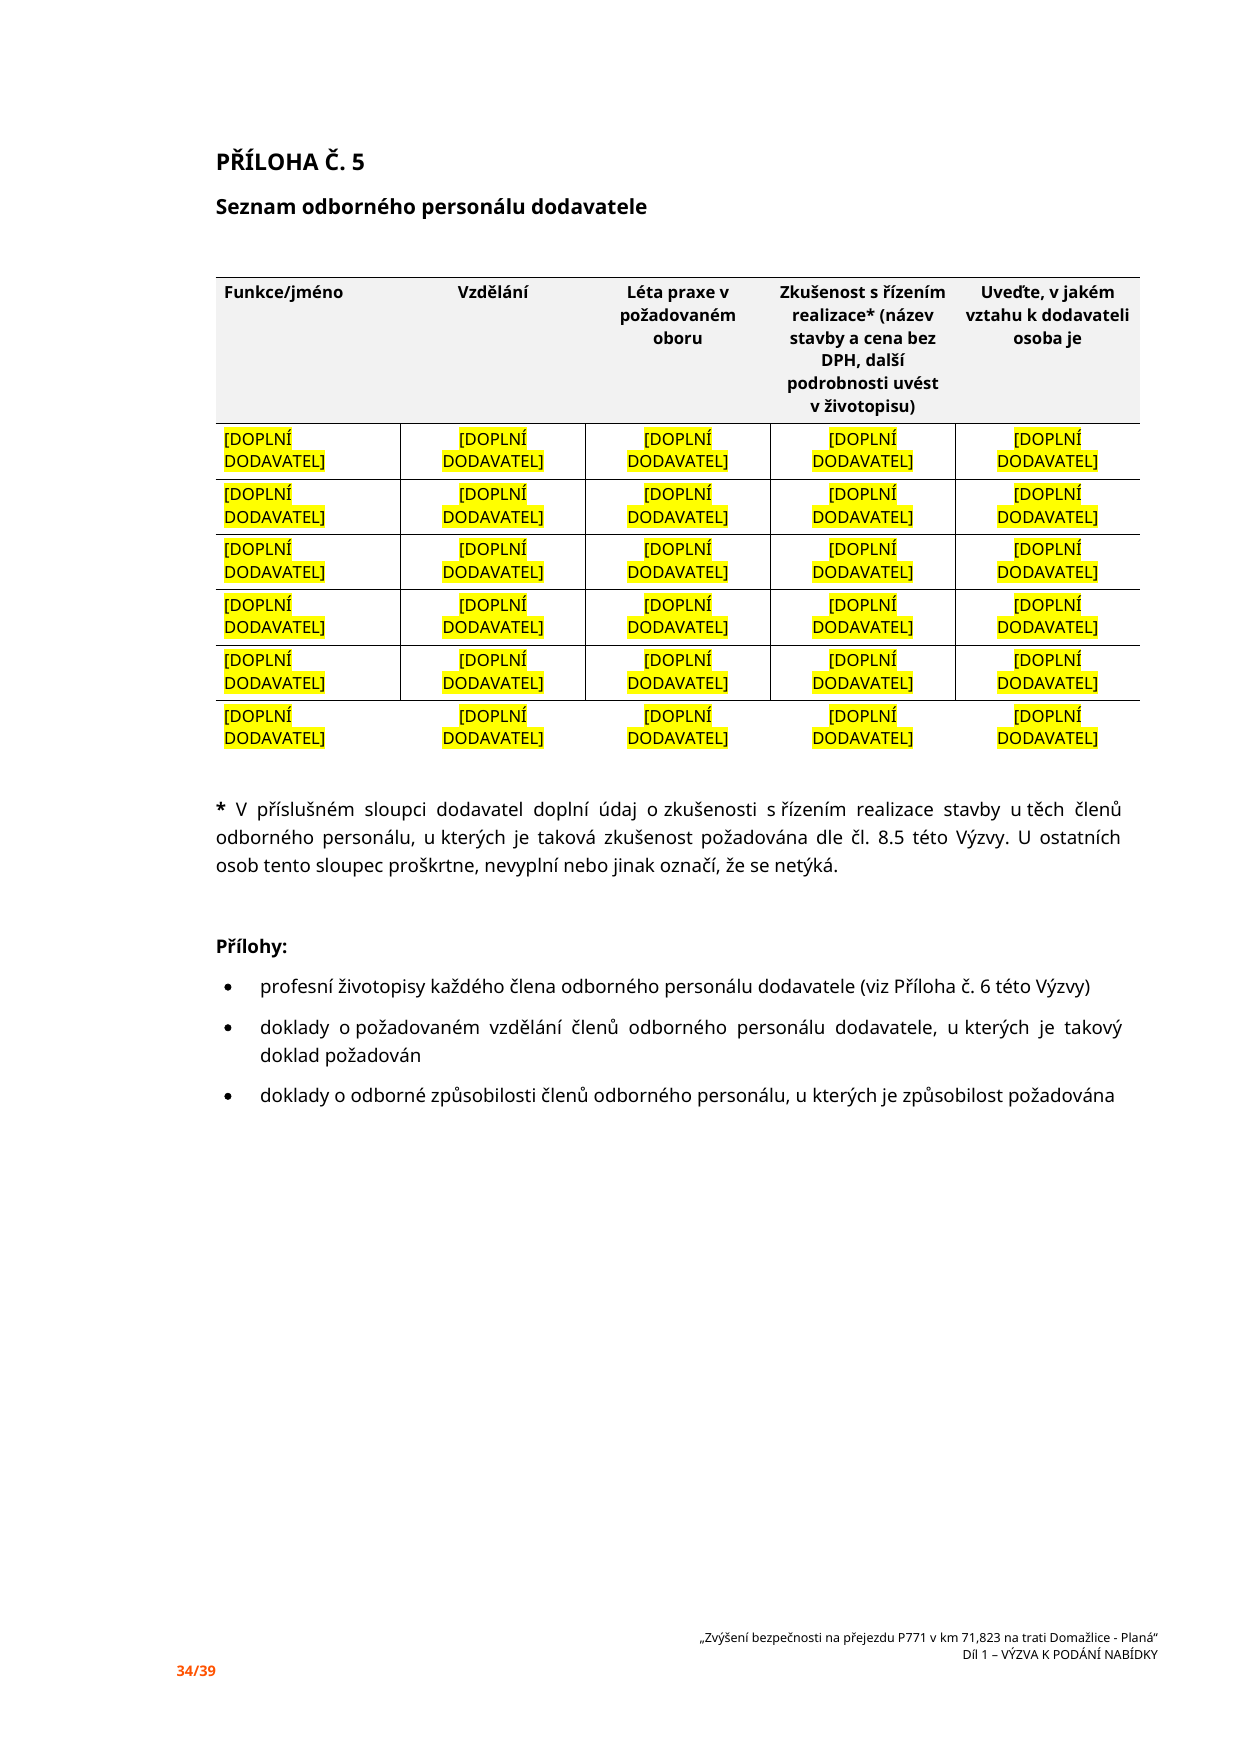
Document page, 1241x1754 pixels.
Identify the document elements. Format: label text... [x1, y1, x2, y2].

table_cell [DOPLNÍ DODAVATEL] [770, 701, 955, 756]
text doklady o odborné způsobilosti členů odborného personálu, u kterých je způsobilost požadována [224, 1083, 1122, 1108]
table_cell [DOPLNÍ DODAVATEL] [955, 701, 1140, 756]
text Přílohy: [216, 933, 1122, 959]
table_cell [DOPLNÍ DODAVATEL] [956, 646, 1140, 700]
table_cell [DOPLNÍ DODAVATEL] [401, 424, 585, 478]
table_cell [DOPLNÍ DODAVATEL] [586, 424, 770, 478]
text profesní životopisy každého člena odborného personálu dodavatele (viz Příloha č. 6 této Výzvy) [224, 974, 1122, 999]
text doklady o požadovaném vzdělání členů odborného personálu dodavatele, u kterých je takový doklad požadován [224, 1014, 1122, 1068]
text * V příslušném sloupci dodavatel doplní údaj o zkušenosti s řízením realizace stavby u těch členů odborného personálu, u kterých je taková zkušenost požadována dle čl. 8.5 této Výzvy. U ostatních osob tento sloupec proškrtne, nevyplní nebo jinak označí, že se netýká. [216, 796, 1122, 878]
table_cell [DOPLNÍ DODAVATEL] [586, 646, 770, 700]
table_cell [DOPLNÍ DODAVATEL] [216, 701, 400, 756]
table_cell [DOPLNÍ DODAVATEL] [956, 480, 1140, 534]
table_header Vzdělání [400, 278, 585, 423]
table_cell [DOPLNÍ DODAVATEL] [401, 590, 585, 645]
table_cell [DOPLNÍ DODAVATEL] [216, 424, 400, 478]
table_cell [DOPLNÍ DODAVATEL] [216, 480, 400, 534]
table_cell [DOPLNÍ DODAVATEL] [216, 590, 400, 645]
table_cell [DOPLNÍ DODAVATEL] [401, 646, 585, 700]
table_header Zkušenost s řízením realizace* (název stavby a cena bez DPH, další podrobnosti uvést v životopisu) [770, 278, 955, 423]
table_cell [DOPLNÍ DODAVATEL] [771, 535, 955, 589]
table_cell [DOPLNÍ DODAVATEL] [586, 535, 770, 589]
table_cell [DOPLNÍ DODAVATEL] [586, 480, 770, 534]
table_header Funkce/jméno [216, 278, 400, 423]
text Příloha č. 5 [216, 146, 1122, 177]
table_header Léta praxe v požadovaném oboru [585, 278, 770, 423]
table_cell [DOPLNÍ DODAVATEL] [771, 590, 955, 645]
table_cell [DOPLNÍ DODAVATEL] [585, 701, 770, 756]
table_header Uveďte, v jakém vztahu k dodavateli osoba je [955, 278, 1140, 423]
table_cell [DOPLNÍ DODAVATEL] [956, 590, 1140, 645]
table_cell [DOPLNÍ DODAVATEL] [401, 535, 585, 589]
table_cell [DOPLNÍ DODAVATEL] [956, 424, 1140, 478]
table_cell [DOPLNÍ DODAVATEL] [216, 646, 400, 700]
table_cell [DOPLNÍ DODAVATEL] [400, 701, 585, 756]
table_cell [DOPLNÍ DODAVATEL] [771, 646, 955, 700]
table_cell [DOPLNÍ DODAVATEL] [586, 590, 770, 645]
table_cell [DOPLNÍ DODAVATEL] [216, 535, 400, 589]
table_cell [DOPLNÍ DODAVATEL] [401, 480, 585, 534]
table_cell [DOPLNÍ DODAVATEL] [956, 535, 1140, 589]
table_cell [DOPLNÍ DODAVATEL] [771, 424, 955, 478]
text Seznam odborného personálu dodavatele [216, 192, 1122, 221]
table_cell [DOPLNÍ DODAVATEL] [771, 480, 955, 534]
